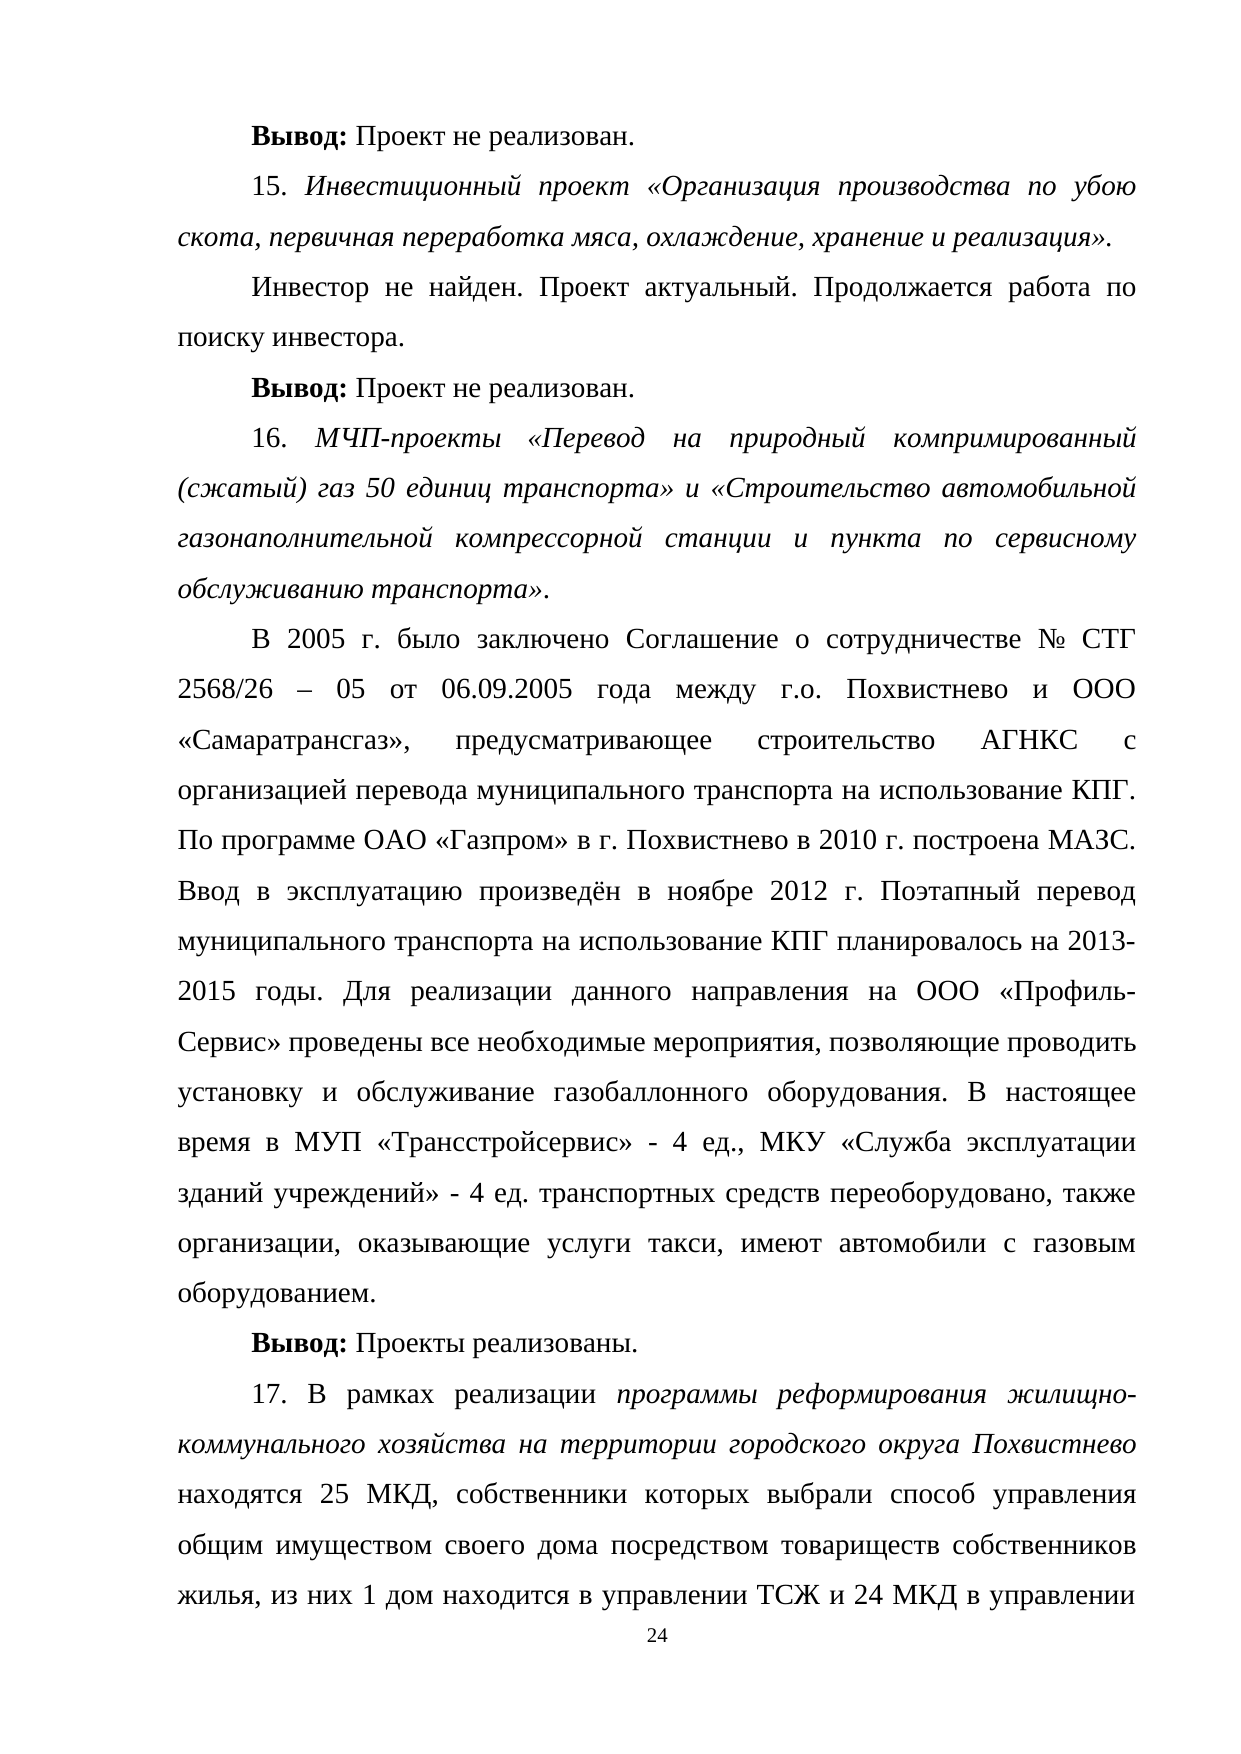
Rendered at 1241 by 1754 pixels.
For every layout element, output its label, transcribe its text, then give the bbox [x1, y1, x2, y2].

text Вывод: Проект не реализован. [177, 118, 1137, 152]
text 16. МЧП-проекты «Перевод на природный компримированный (сжатый) газ 50 единиц транспорта» и «Строительство автомобильной газонаполнительной компрессорной станции и пункта по сервисному обслуживанию транспорта». [177, 420, 1137, 604]
text Вывод: Проект не реализован. [177, 370, 1137, 403]
text 15. Инвестиционный проект «Организация производства по убою скота, первичная переработка мяса, охлаждение, хранение и реализация». [177, 168, 1137, 252]
text Вывод: Проекты реализованы. [177, 1326, 1137, 1359]
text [177, 1376, 1137, 1611]
text В 2005 г. было заключено Соглашение о сотрудничестве № СТГ 2568/26 – 05 от 06.09.2005 года между г.о. Похвистнево и ООО «Самаратрансгаз», предусматривающее строительство АГНКС с организацией перевода муниципального транспорта на использование КПГ. По программе ОАО «Газпром» в г. Похвистнево в 2010 г. построена МАЗС. Ввод в эксплуатацию произведён в ноябре 2012 г. Поэтапный перевод муниципального транспорта на использование КПГ планировалось на 2013-2015 годы. Для реализации данного направления на ООО «Профиль-Сервис» проведены все необходимые мероприятия, позволяющие проводить установку и обслуживание газобаллонного оборудования. В настоящее время в МУП «Трансстройсервис» - 4 ед., МКУ «Служба эксплуатации зданий учреждений» - 4 ед. транспортных средств переоборудовано, также организации, оказывающие услуги такси, имеют автомобили с газовым оборудованием. [177, 621, 1137, 1309]
text Инвестор не найден. Проект актуальный. Продолжается работа по поиску инвестора. [177, 269, 1137, 353]
